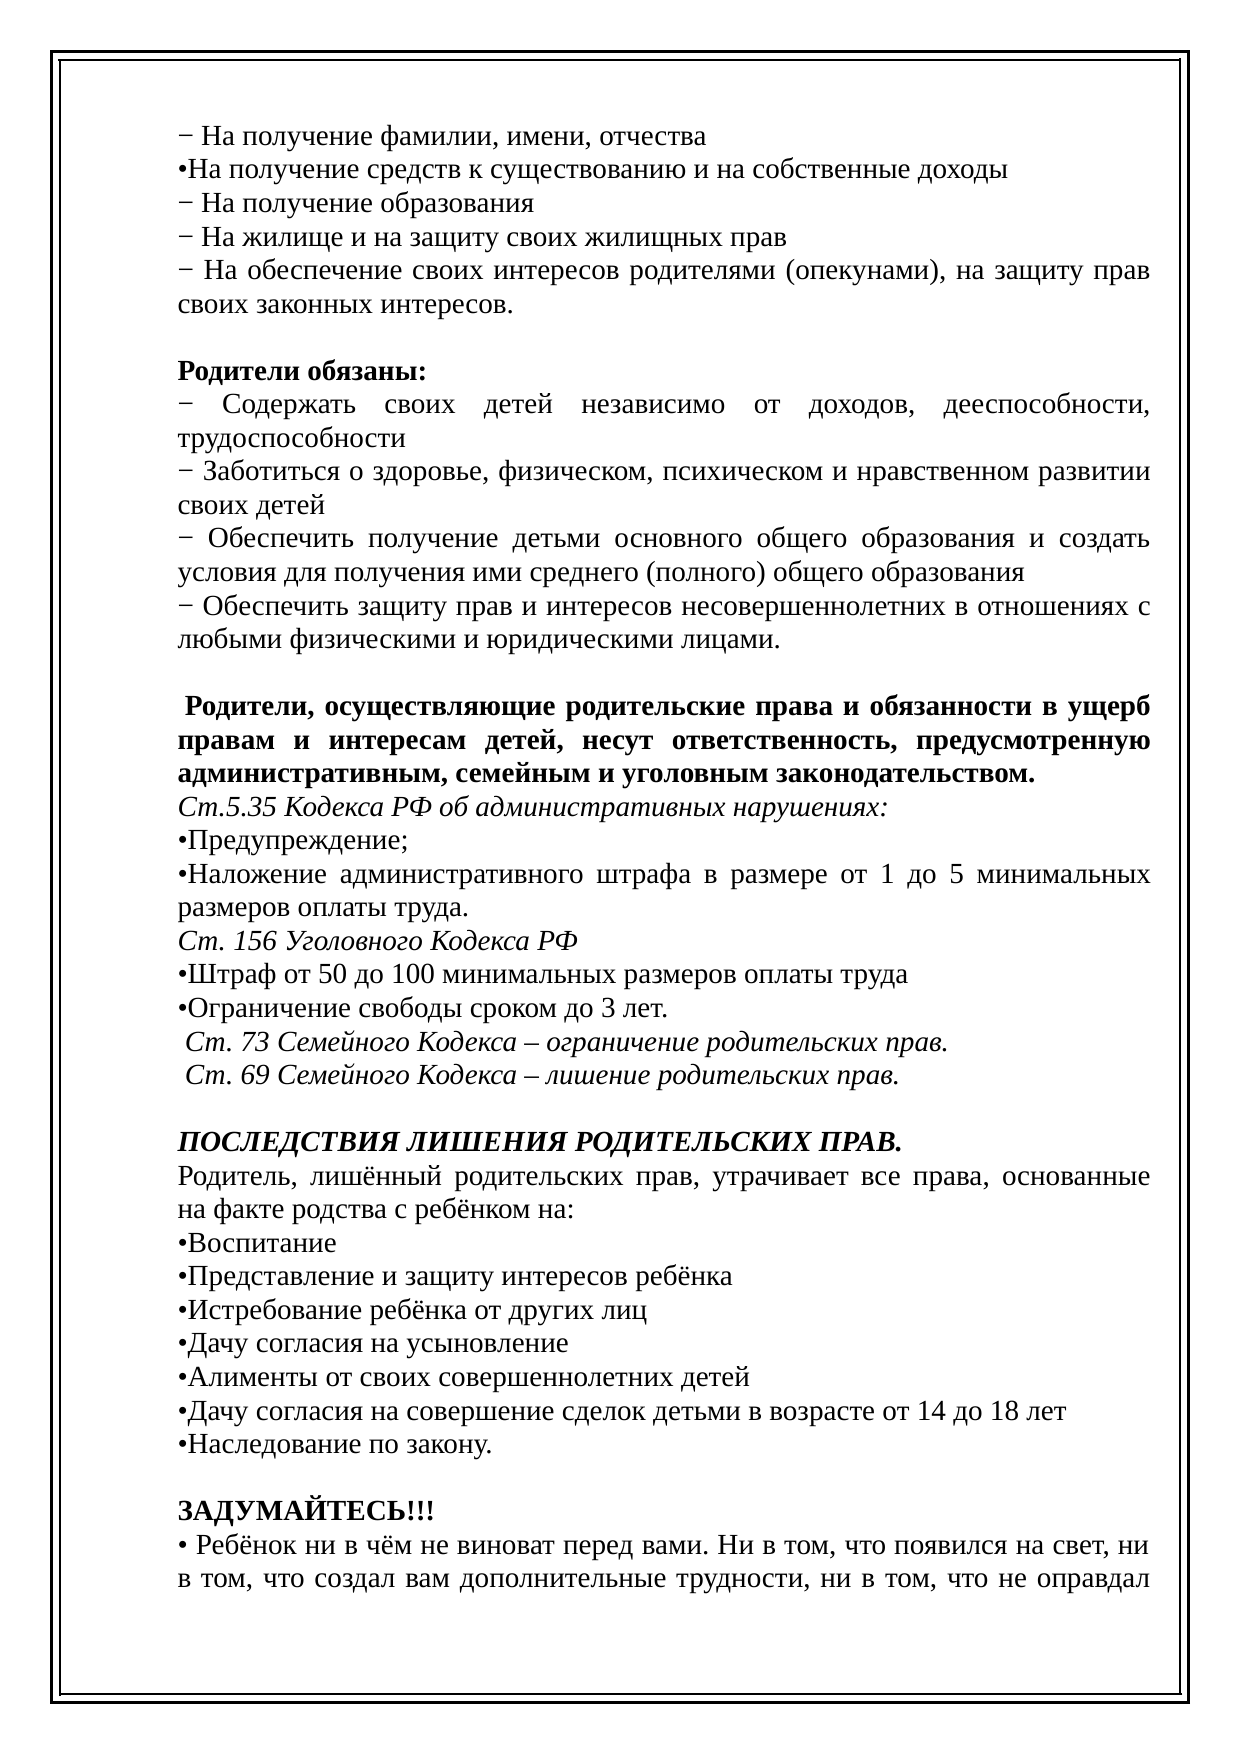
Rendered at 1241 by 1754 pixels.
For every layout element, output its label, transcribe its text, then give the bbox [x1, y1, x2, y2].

text − Содержать своих детей независимо от доходов, дееспособности, трудоспособности [177, 386, 1152, 453]
text − На получение образования [177, 185, 1152, 219]
text − Обеспечить защиту прав и интересов несовершеннолетних в отношениях с любыми физическими и юридическими лицами. [177, 588, 1152, 655]
text ПОСЛЕДСТВИЯ ЛИШЕНИЯ РОДИТЕЛЬСКИХ ПРАВ. [177, 1124, 1152, 1158]
text ЗАДУМАЙТЕСЬ!!! [177, 1493, 1152, 1527]
text − На обеспечение своих интересов родителями (опекунами), на защиту прав своих законных интересов. [177, 252, 1152, 319]
text •Наследование по закону. [177, 1426, 1152, 1460]
text •Дачу согласия на усыновление [177, 1326, 1152, 1359]
text − Заботиться о здоровье, физическом, психическом и нравственном развитии своих детей [177, 453, 1152, 521]
text •Наложение административного штрафа в размере от 1 до 5 минимальных размеров оплаты труда. [177, 856, 1152, 923]
text •Истребование ребёнка от других лиц [177, 1292, 1152, 1326]
text − На жилище и на защиту своих жилищных прав [177, 219, 1152, 252]
text Ст.5.35 Кодекса РФ об административных нарушениях: [177, 789, 1152, 822]
text − На получение фамилии, имени, отчества [177, 118, 1152, 152]
text •Алименты от своих совершеннолетних детей [177, 1359, 1152, 1393]
text Родители, осуществляющие родительские права и обязанности в ущерб правам и интересам детей, несут ответственность, предусмотренную административным, семейным и уголовным законодательством. [177, 688, 1152, 789]
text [177, 1527, 1152, 1594]
text •Штраф от 50 до 100 минимальных размеров оплаты труда [177, 957, 1152, 990]
text Ст. 156 Уголовного Кодекса РФ [177, 923, 1152, 957]
text •Предупреждение; [177, 822, 1152, 856]
text •Дачу согласия на совершение сделок детьми в возрасте от 14 до 18 лет [177, 1393, 1152, 1426]
text •На получение средств к существованию и на собственные доходы [177, 152, 1152, 185]
text Ст. 69 Семейного Кодекса – лишение родительских прав. [177, 1057, 1152, 1091]
text − Обеспечить получение детьми основного общего образования и создать условия для получения ими среднего (полного) общего образования [177, 521, 1152, 588]
text •Воспитание [177, 1225, 1152, 1258]
text Родители обязаны: [177, 353, 1152, 386]
text •Представление и защиту интересов ребёнка [177, 1258, 1152, 1292]
text Родитель, лишённый родительских прав, утрачивает все права, основанные на факте родства с ребёнком на: [177, 1158, 1152, 1225]
text •Ограничение свободы сроком до 3 лет. [177, 990, 1152, 1024]
text Ст. 73 Семейного Кодекса – ограничение родительских прав. [177, 1024, 1152, 1057]
